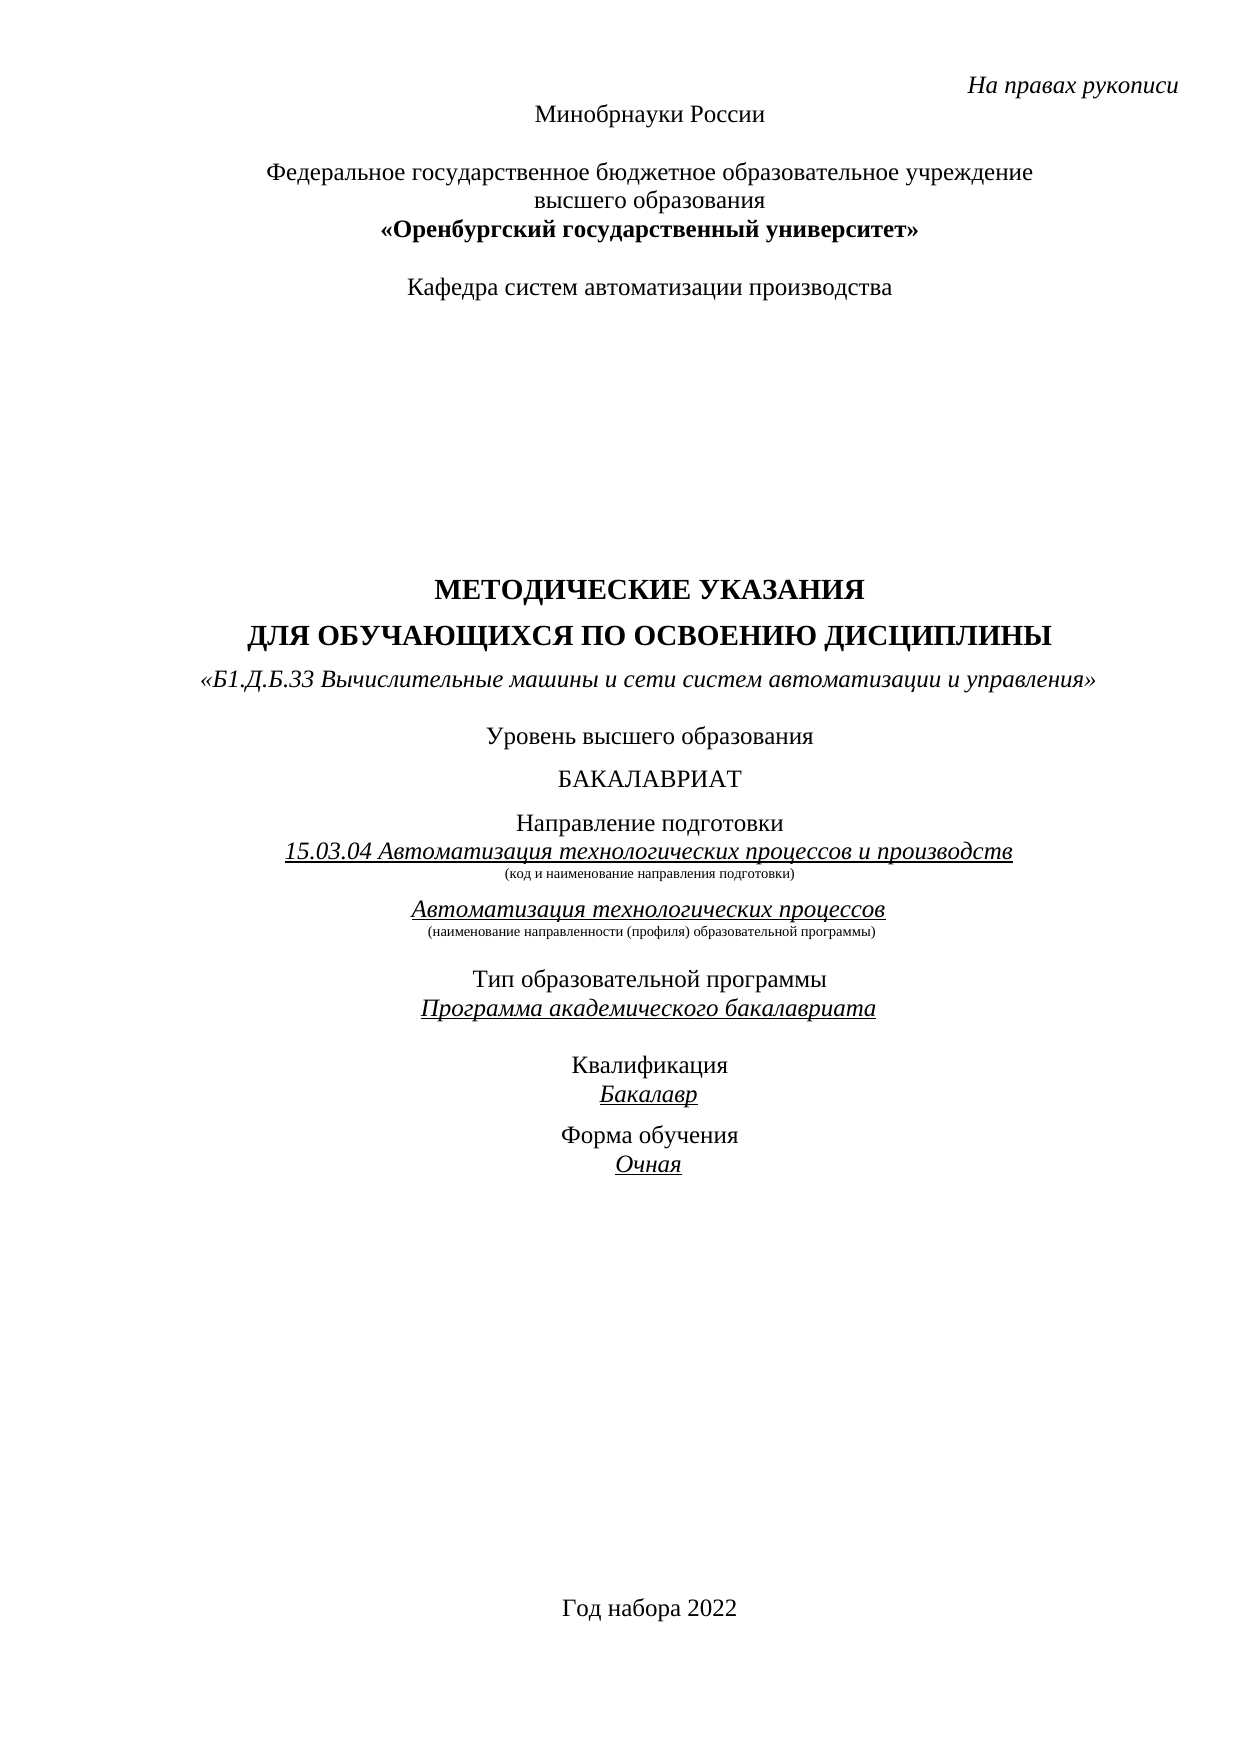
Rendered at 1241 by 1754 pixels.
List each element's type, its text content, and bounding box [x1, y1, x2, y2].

text 15.03.04 Автоматизация технологических процессов и производств [118, 836, 1181, 865]
text Бакалавр [118, 1079, 1181, 1108]
text На правах рукописи [118, 71, 1181, 99]
text Год набора 2022 [118, 1593, 1181, 1621]
text Квалификация [118, 1050, 1181, 1079]
text «Б1.Д.Б.33 Вычислительные машины и сети систем автоматизации и управления» [118, 664, 1181, 693]
text Федеральное государственное бюджетное образовательное учреждение [118, 157, 1181, 186]
text для обучающихся по освоению дисциплины [118, 618, 1181, 651]
text Форма обучения [118, 1120, 1181, 1149]
text Автоматизация технологических процессов [118, 894, 1181, 923]
text БАКАЛАВРИАТ [118, 764, 1181, 793]
text высшего образования [118, 186, 1181, 214]
text Методические указания [118, 572, 1181, 605]
text Тип образовательной программы [118, 964, 1181, 993]
text (наименование направленности (профиля) образовательной программы) [118, 923, 1181, 951]
text Уровень высшего образования [118, 721, 1181, 750]
text «Оренбургский государственный университет» [118, 214, 1181, 243]
text Очная [118, 1149, 1181, 1178]
text Программа академического бакалавриата [118, 993, 1181, 1021]
text (код и наименование направления подготовки) [118, 865, 1181, 894]
text Направление подготовки [118, 808, 1181, 836]
text Минобрнауки России [118, 99, 1181, 128]
text Кафедра систем автоматизации производства [118, 272, 1181, 301]
